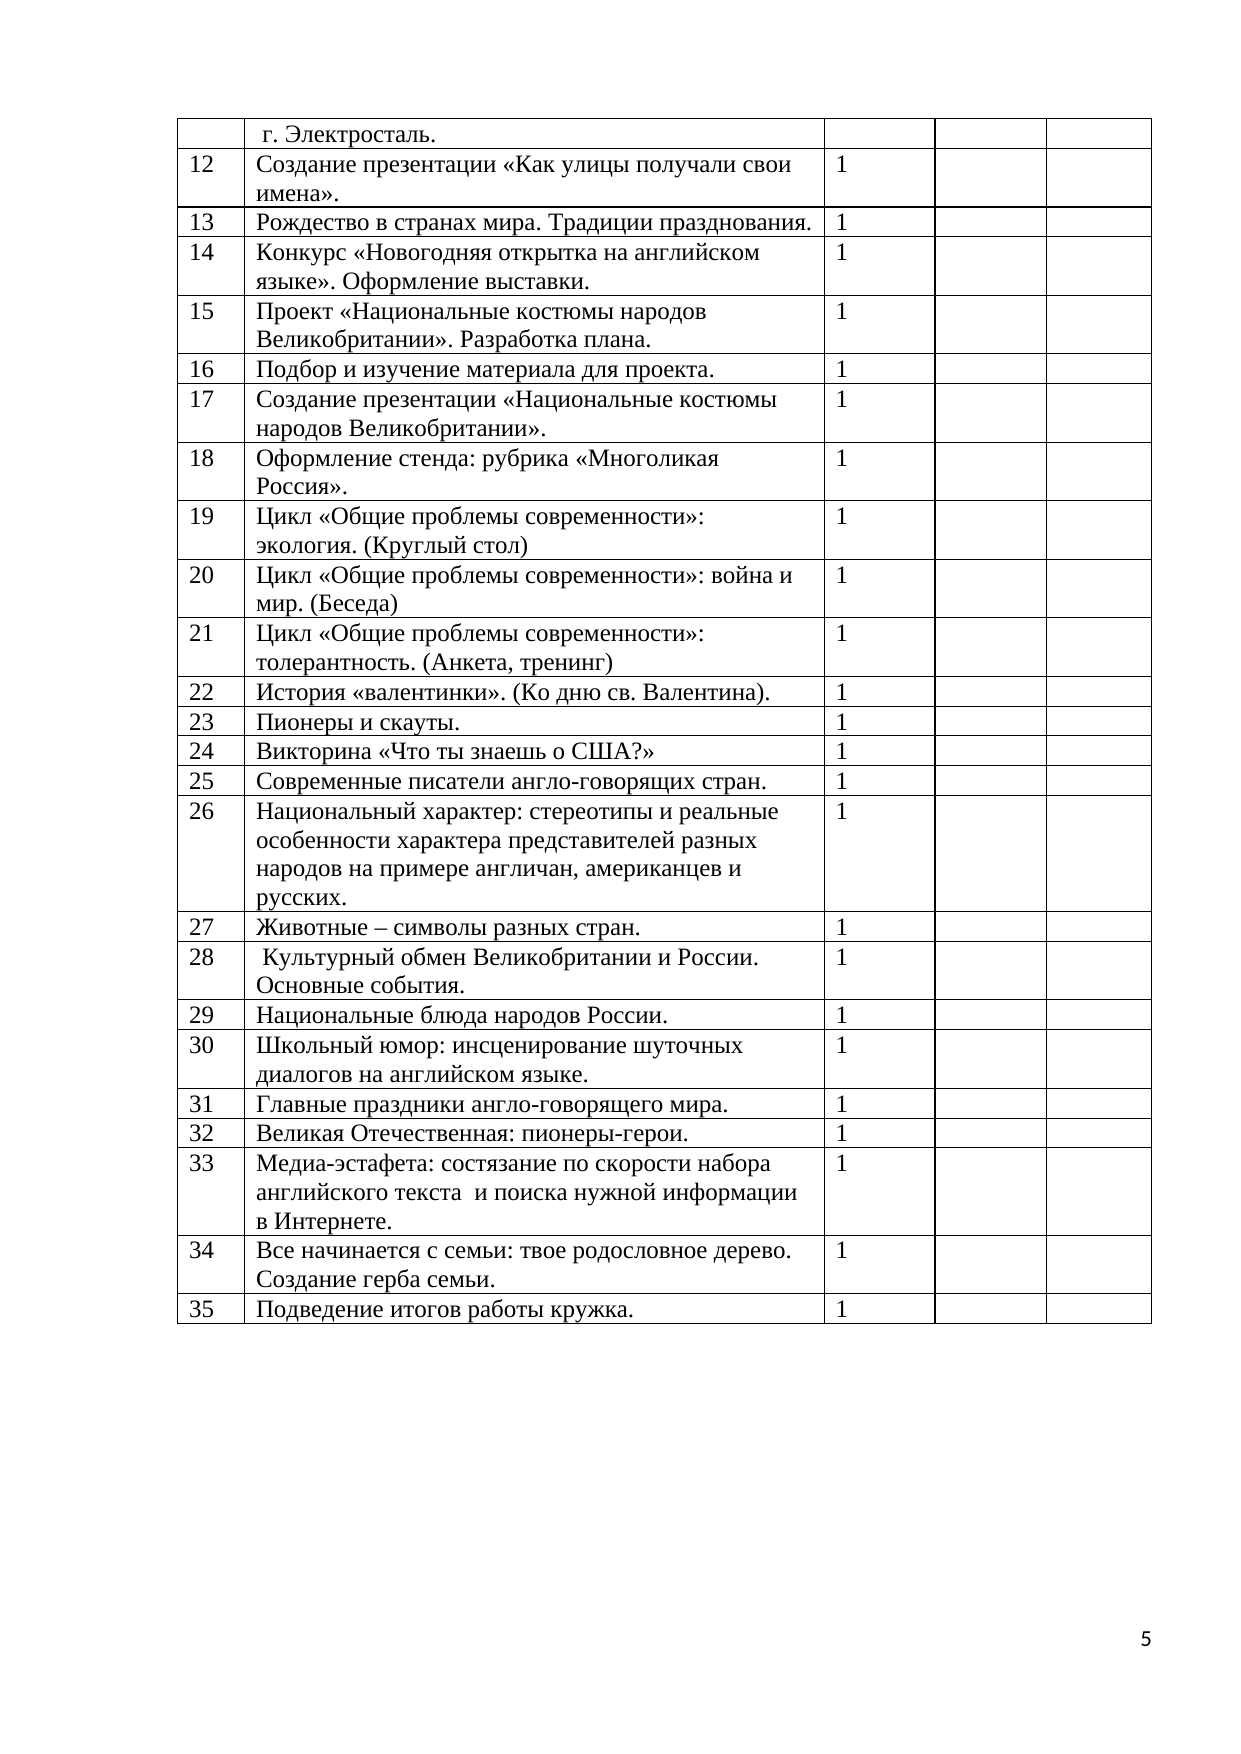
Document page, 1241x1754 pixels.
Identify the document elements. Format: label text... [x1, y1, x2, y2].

table_cell Главные праздники англо-говорящего мира. [245, 1089, 824, 1117]
table_cell 1 [825, 354, 934, 383]
table_cell [936, 443, 1046, 500]
table_cell 19 [178, 501, 244, 559]
table_cell 1 [825, 119, 934, 148]
table_cell Создание презентации «Национальные костюмы народов Великобритании». [245, 384, 824, 442]
table_cell [936, 354, 1046, 383]
table_cell [1047, 354, 1151, 383]
table_cell [1047, 912, 1151, 941]
table_cell [1047, 942, 1151, 999]
table_cell 1 [825, 501, 934, 559]
table_cell 1 [825, 912, 934, 941]
table_cell История «валентинки». (Ко дню св. Валентина). [245, 677, 824, 706]
table_cell [1047, 1236, 1151, 1293]
table_cell [936, 1000, 1046, 1029]
table_cell [936, 1236, 1046, 1293]
table_cell [936, 677, 1046, 706]
table_cell [936, 119, 1046, 148]
table_cell 25 [178, 766, 244, 795]
table_cell [936, 1119, 1046, 1147]
table_cell Культурный обмен Великобритании и России. Основные события. [245, 942, 824, 999]
table_cell [936, 1089, 1046, 1117]
table_cell [936, 796, 1046, 911]
table_cell [1047, 384, 1151, 442]
table_cell [936, 736, 1046, 765]
table_cell [936, 1294, 1046, 1323]
table_cell [1047, 237, 1151, 295]
table_cell [1047, 1148, 1151, 1234]
table_cell Проект «Национальные костюмы народов Великобритании». Разработка плана. [245, 296, 824, 353]
table_cell 27 [178, 912, 244, 941]
table_cell 28 [178, 942, 244, 999]
table_cell 23 [178, 707, 244, 735]
table_cell Национальный характер: стереотипы и реальные особенности характера представителей разных народов на примере англичан, американцев и русских. [245, 796, 824, 911]
table_cell [936, 384, 1046, 442]
table_cell [1047, 501, 1151, 559]
table_cell [1047, 149, 1151, 206]
table_cell [936, 208, 1046, 236]
table_cell 17 [178, 384, 244, 442]
table_cell [1047, 707, 1151, 735]
table_cell Медиа-эстафета: состязание по скорости набора английского текста и поиска нужной информации в Интернете. [245, 1148, 824, 1234]
table_cell 1 [825, 208, 934, 236]
table_cell [1047, 618, 1151, 676]
table_cell Цикл «Общие проблемы современности»: война и мир. (Беседа) [245, 560, 824, 617]
table_cell 1 [825, 707, 934, 735]
table_cell 1 [825, 942, 934, 999]
table_cell 33 [178, 1148, 244, 1234]
table_cell 1 [825, 1119, 934, 1147]
table_cell [936, 560, 1046, 617]
table_cell Цикл «Общие проблемы современности»: экология. (Круглый стол) [245, 501, 824, 559]
table_cell 1 [825, 1000, 934, 1029]
table_cell 1 [825, 677, 934, 706]
table_cell [1047, 1000, 1151, 1029]
table_cell Современные писатели англо-говорящих стран. [245, 766, 824, 795]
table_cell Все начинается с семьи: твое родословное дерево. Создание герба семьи. [245, 1236, 824, 1293]
table_cell 12 [178, 149, 244, 206]
table_cell Пионеры и скауты. [245, 707, 824, 735]
table_cell Рождество в странах мира. Традиции празднования. [245, 208, 824, 236]
table_cell Создание презентации «Как улицы получали свои имена». [245, 149, 824, 206]
table_cell 1 [825, 796, 934, 911]
table_cell 1 [825, 1236, 934, 1293]
table_cell [936, 942, 1046, 999]
table_cell [1047, 677, 1151, 706]
table_cell 32 [178, 1119, 244, 1147]
table_cell 1 [825, 237, 934, 295]
table_cell 1 [825, 443, 934, 500]
table_cell Животные – символы разных стран. [245, 912, 824, 941]
table_cell 20 [178, 560, 244, 617]
table_cell 1 [825, 1030, 934, 1088]
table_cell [245, 119, 824, 148]
table_cell [1047, 766, 1151, 795]
table_cell Школьный юмор: инсценирование шуточных диалогов на английском языке. [245, 1030, 824, 1088]
table_cell 21 [178, 618, 244, 676]
table_cell 1 [825, 560, 934, 617]
table_cell 30 [178, 1030, 244, 1088]
table_cell [1047, 1089, 1151, 1117]
table_cell 16 [178, 354, 244, 383]
table_cell [936, 766, 1046, 795]
table_cell 26 [178, 796, 244, 911]
table_cell Великая Отечественная: пионеры-герои. [245, 1119, 824, 1147]
table_cell 18 [178, 443, 244, 500]
table_cell 13 [178, 208, 244, 236]
table_cell 15 [178, 296, 244, 353]
table_cell [936, 501, 1046, 559]
table_cell Цикл «Общие проблемы современности»: толерантность. (Анкета, тренинг) [245, 618, 824, 676]
table_cell [936, 618, 1046, 676]
table_cell 29 [178, 1000, 244, 1029]
table_cell 1 [825, 296, 934, 353]
table_cell [1047, 1030, 1151, 1088]
table_cell 24 [178, 736, 244, 765]
table_cell 1 [825, 766, 934, 795]
table_cell [936, 149, 1046, 206]
table_cell 31 [178, 1089, 244, 1117]
table_cell [936, 237, 1046, 295]
table_cell Оформление стенда: рубрика «Многоликая Россия». [245, 443, 824, 500]
table_cell 1 [825, 384, 934, 442]
table_cell 1 [825, 618, 934, 676]
table_cell [936, 912, 1046, 941]
table_cell [1047, 443, 1151, 500]
table_cell Викторина «Что ты знаешь о США?» [245, 736, 824, 765]
table_cell [936, 707, 1046, 735]
table_cell [1047, 296, 1151, 353]
table_cell [1047, 796, 1151, 911]
table_cell 11 [178, 119, 244, 148]
table_cell [1047, 736, 1151, 765]
table_cell Национальные блюда народов России. [245, 1000, 824, 1029]
table_cell 22 [178, 677, 244, 706]
table_cell [1047, 119, 1151, 148]
table_cell 1 [825, 1148, 934, 1234]
table_cell 1 [825, 1089, 934, 1117]
table_cell 34 [178, 1236, 244, 1293]
table_cell Подбор и изучение материала для проекта. [245, 354, 824, 383]
table_cell [1047, 560, 1151, 617]
table_cell 1 [825, 149, 934, 206]
table_cell 35 [178, 1294, 244, 1323]
table_cell [936, 1148, 1046, 1234]
table_cell [1047, 208, 1151, 236]
table_cell 14 [178, 237, 244, 295]
table_cell [936, 296, 1046, 353]
table_cell Конкурс «Новогодняя открытка на английском языке». Оформление выставки. [245, 237, 824, 295]
table_cell [1047, 1294, 1151, 1323]
table_cell 1 [825, 1294, 934, 1323]
table_cell [936, 1030, 1046, 1088]
table_cell 1 [825, 736, 934, 765]
table_cell [1047, 1119, 1151, 1147]
table_cell Подведение итогов работы кружка. [245, 1294, 824, 1323]
